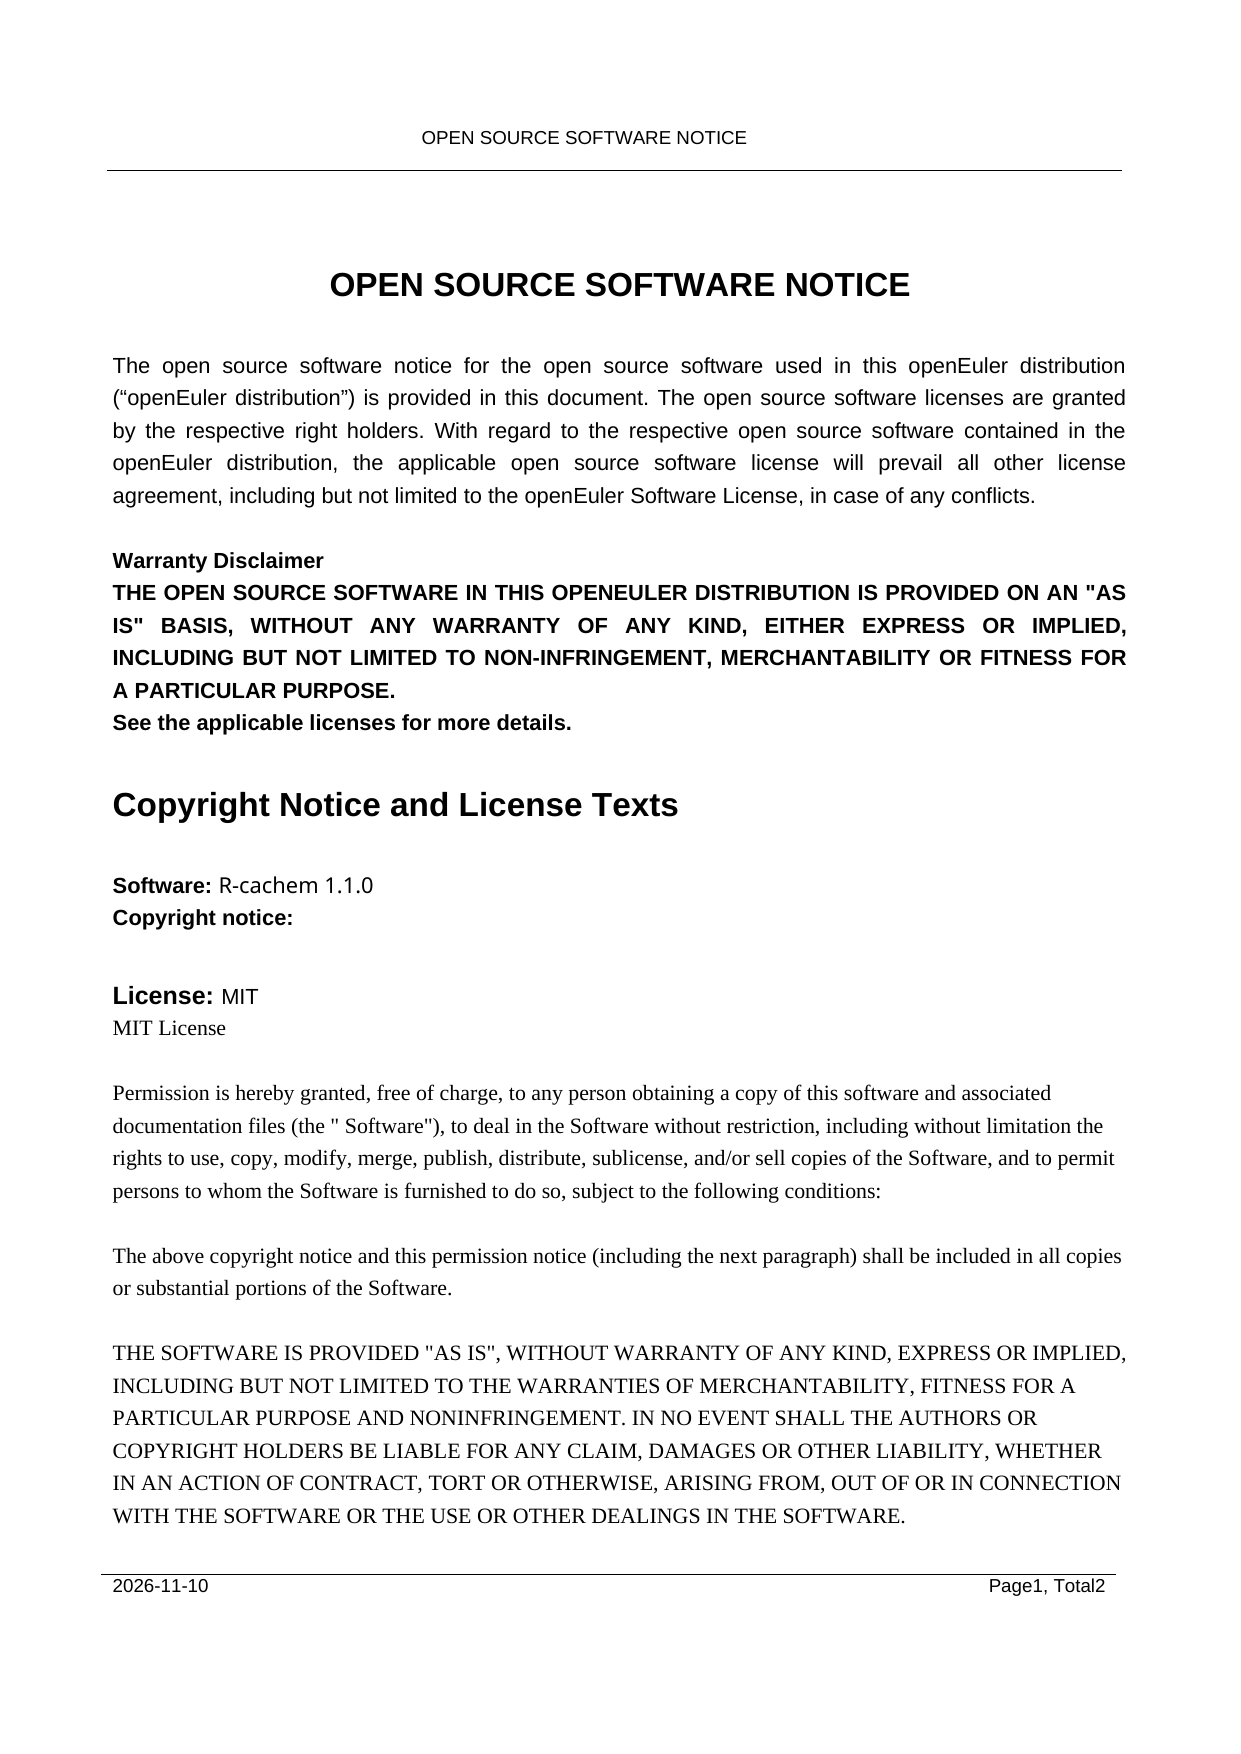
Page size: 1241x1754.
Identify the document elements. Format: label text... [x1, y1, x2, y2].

title Software: R-cachem 1.1.0 [112, 869, 1128, 901]
text OPEN SOURCE SOFTWARE NOTICE [112, 251, 1128, 316]
text Copyright notice: [112, 901, 1128, 934]
text License: MIT [112, 979, 1128, 1012]
text Warranty Disclaimer [112, 544, 1128, 576]
text THE OPEN SOURCE SOFTWARE IN THIS OPENEULER DISTRIBUTION IS PROVIDED ON AN "AS IS" BASIS, WITHOUT ANY WARRANTY OF ANY KIND, EITHER EXPRESS OR IMPLIED, INCLUDING BUT NOT LIMITED TO NON-INFRINGEMENT, MERCHANTABILITY OR FITNESS FOR A PARTICULAR PURPOSE. See the applicable licenses for more details. [112, 576, 1128, 739]
text MIT License Permission is hereby granted, free of charge, to any person obtaining a copy of this software and associated documentation files (the " Software"), to deal in the Software without restriction, including without limitation the rights to use, copy, modify, merge, publish, distribute, sublicense, and/or sell copies of the Software, and to permit persons to whom the Software is furnished to do so, subject to the following conditions: The above copyright notice and this permission notice (including the next paragraph) shall be included in all copies or substantial portions of the Software. THE SOFTWARE IS PROVIDED "AS IS", WITHOUT WARRANTY OF ANY KIND, EXPRESS OR IMPLIED, INCLUDING BUT NOT LIMITED TO THE WARRANTIES OF MERCHANTABILITY, FITNESS FOR A PARTICULAR PURPOSE AND NONINFRINGEMENT. IN NO EVENT SHALL THE AUTHORS OR COPYRIGHT HOLDERS BE LIABLE FOR ANY CLAIM, DAMAGES OR OTHER LIABILITY, WHETHER IN AN ACTION OF CONTRACT, TORT OR OTHERWISE, ARISING FROM, OUT OF OR IN CONNECTION WITH THE SOFTWARE OR THE USE OR OTHER DEALINGS IN THE SOFTWARE. [112, 1012, 1128, 1564]
text Copyright Notice and License Texts [112, 771, 1128, 836]
text The open source software notice for the open source software used in this openEuler distribution (“openEuler distribution”) is provided in this document. The open source software licenses are granted by the respective right holders. With regard to the respective open source software contained in the openEuler distribution, the applicable open source software license will prevail all other license agreement, including but not limited to the openEuler Software License, in case of any conflicts. [112, 349, 1128, 511]
